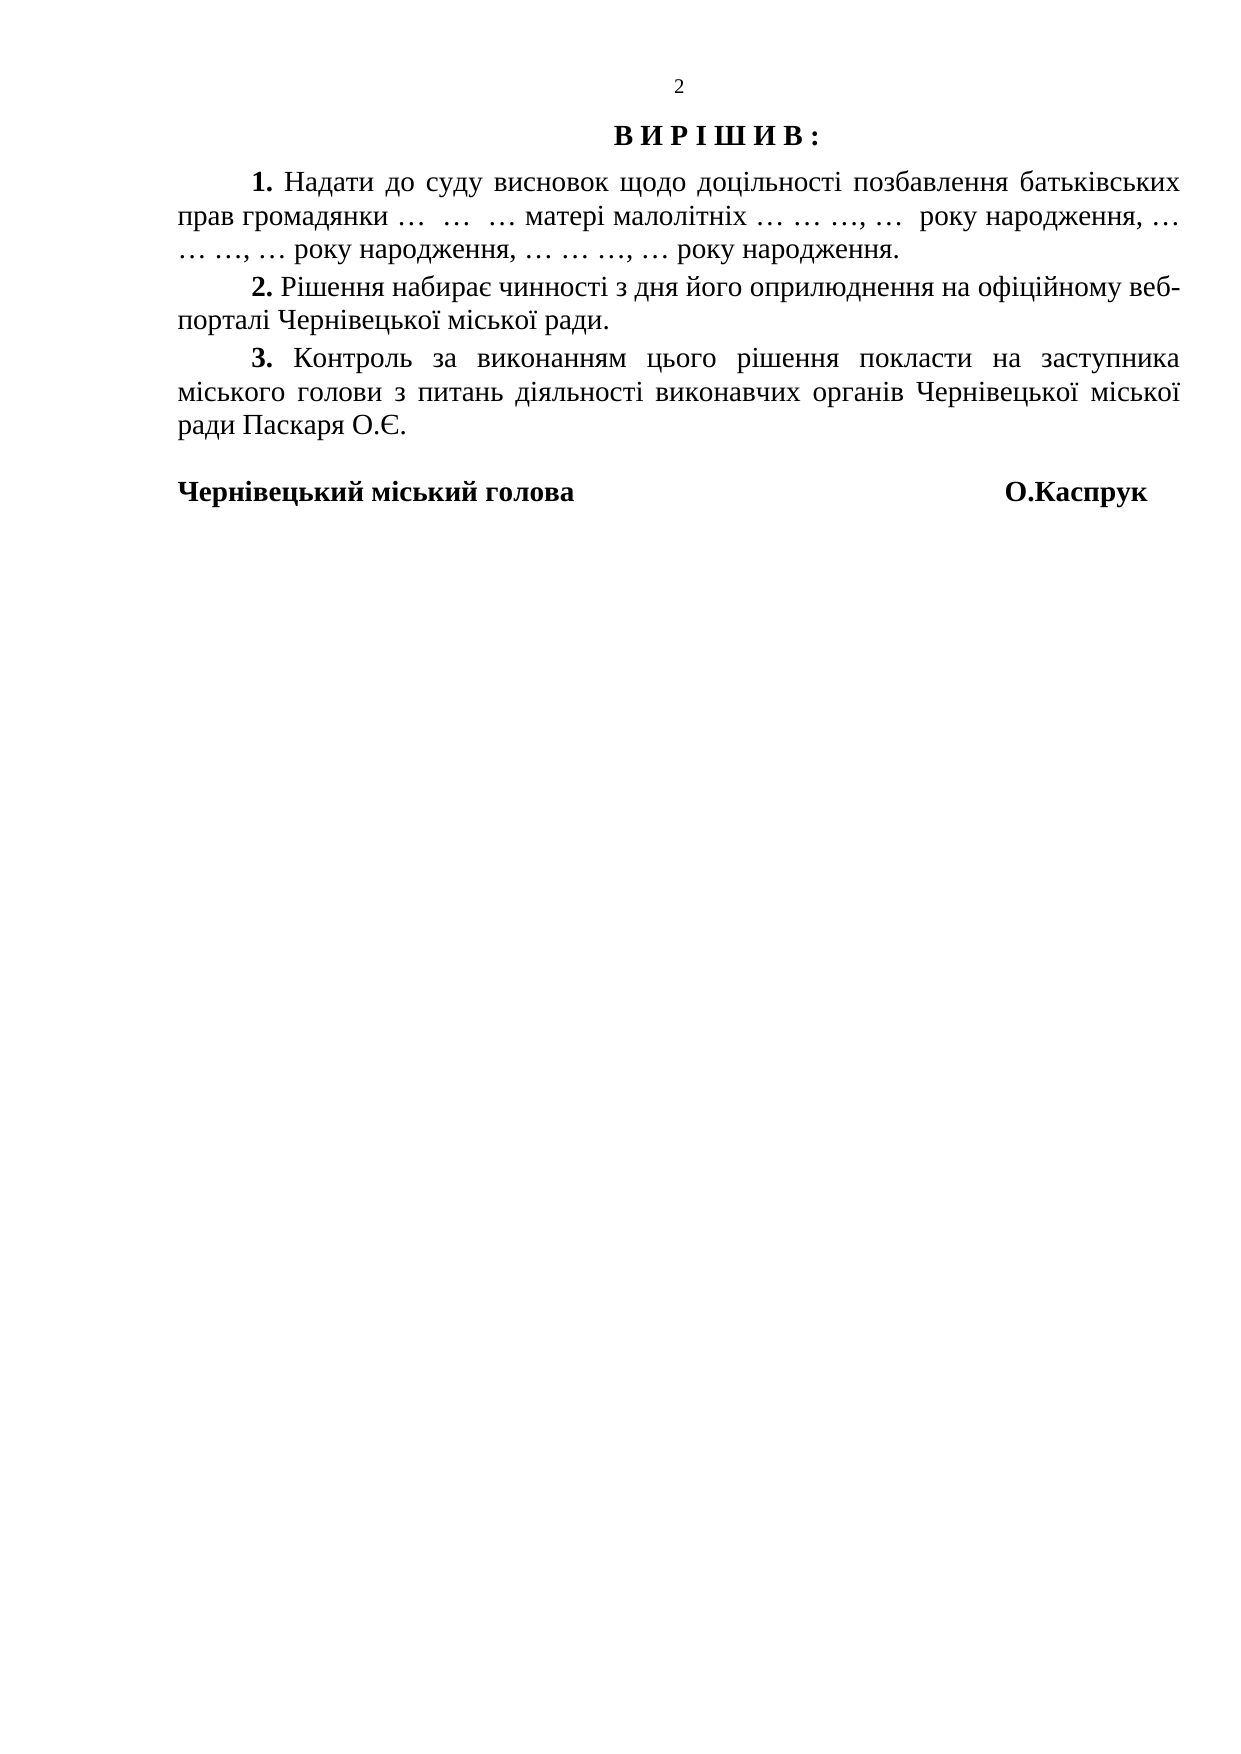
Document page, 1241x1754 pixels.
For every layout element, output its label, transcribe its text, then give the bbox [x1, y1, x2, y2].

text 2. Рішення набирає чинності з дня його оприлюднення на офіційному веб-порталі Чернівецької міської ради. [177, 269, 1181, 336]
text В И Р І Ш И В : [177, 118, 1181, 152]
subtitle 3. Контроль за виконанням цього рішення покласти на заступника міського голови з питань діяльності виконавчих органів Чернівецької міської ради Паскаря О.Є. [177, 340, 1181, 441]
text Чернівецький міський голова О.Каспрук [177, 474, 1181, 507]
text 1. Надати до суду висновок щодо доцільності позбавлення батьківських прав громадянки … … … матері малолітніх … … …, … року народження, … … …, … року народження, … … …, … року народження. [177, 164, 1181, 265]
